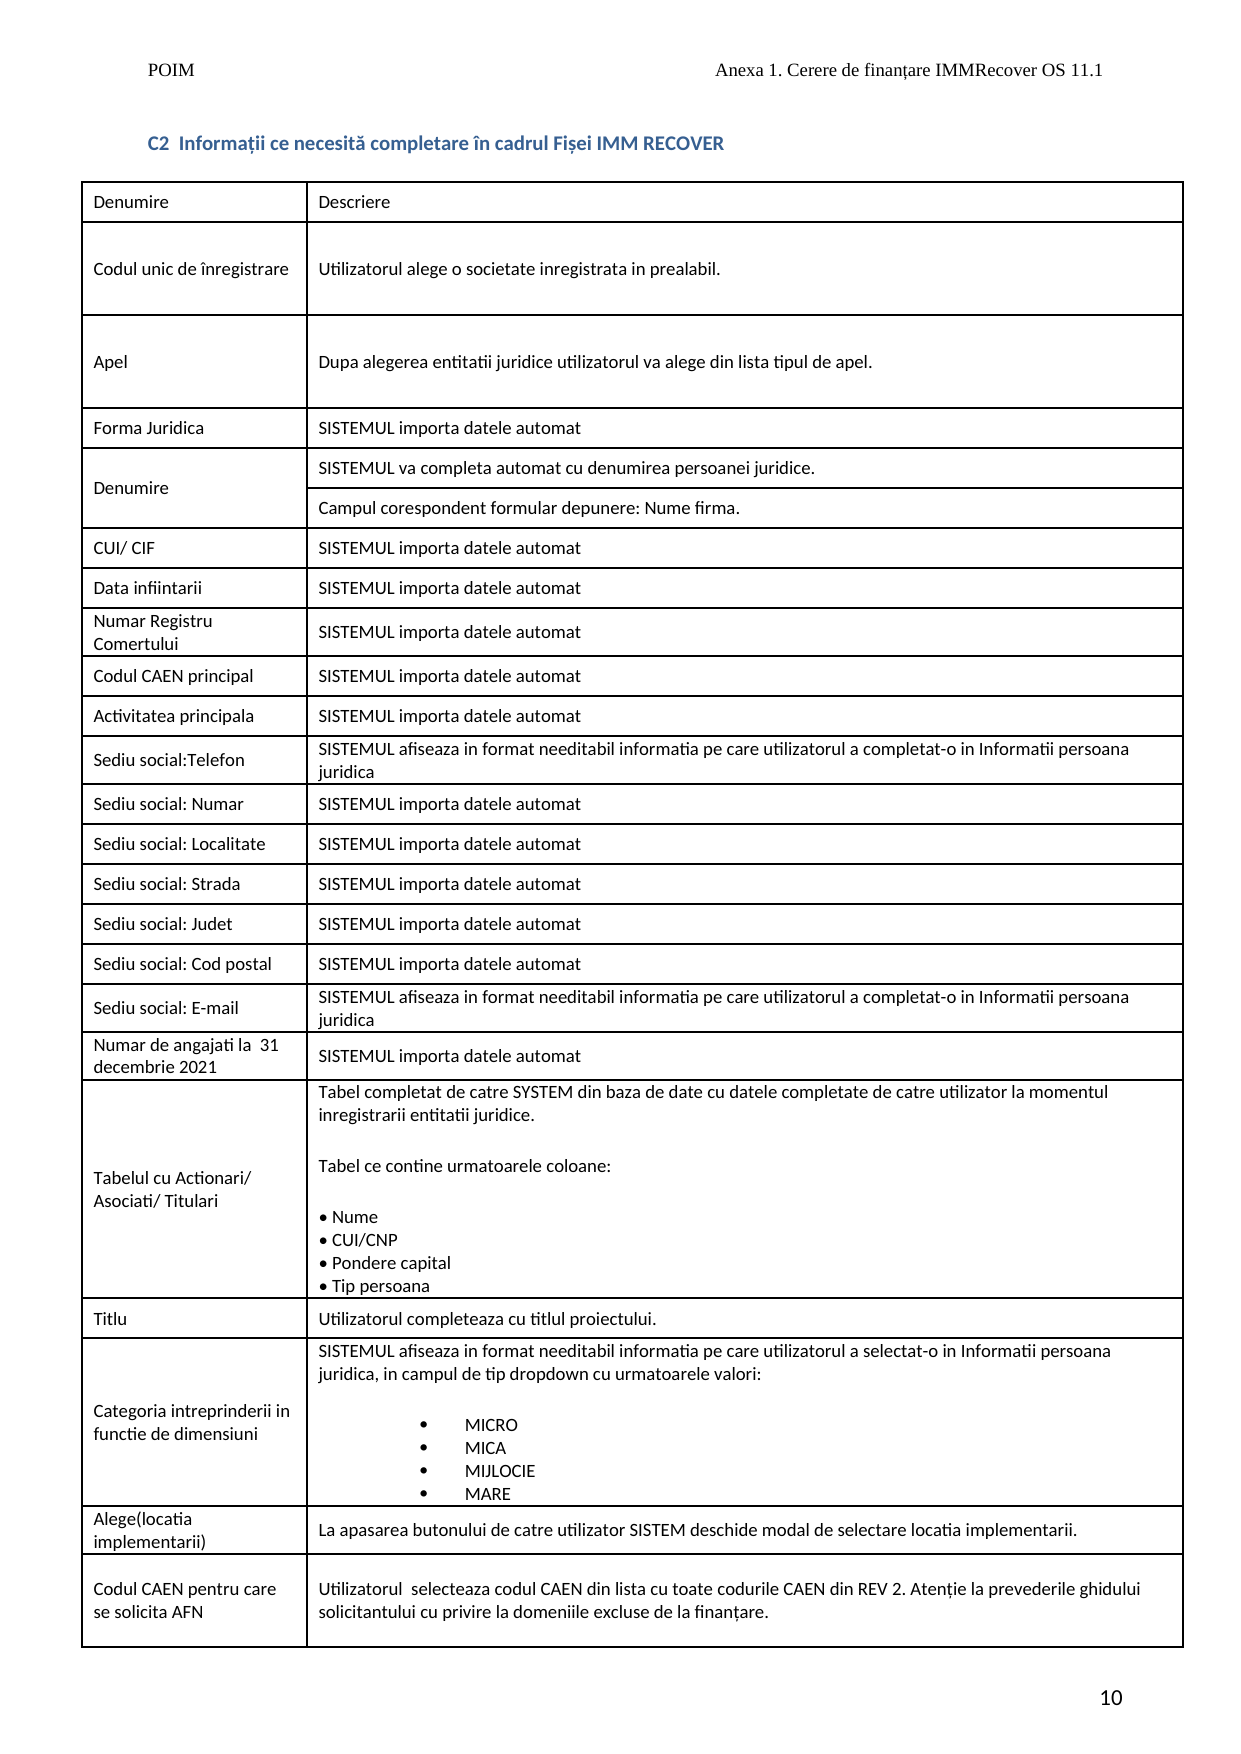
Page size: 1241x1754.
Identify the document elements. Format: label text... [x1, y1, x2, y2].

table_cell Sediu social: Cod postal [83, 945, 306, 983]
table_cell Activitatea principala [83, 697, 306, 735]
table_header Denumire [83, 183, 306, 221]
table_cell CUI/ CIF [83, 529, 306, 567]
table_cell Denumire [83, 449, 306, 527]
table_cell Sediu social: Localitate [83, 825, 306, 863]
table_cell Forma Juridica [83, 409, 306, 447]
table_cell SISTEMUL afiseaza in format needitabil informatia pe care utilizatorul a completat-o in Informatii persoana juridica [308, 985, 1182, 1031]
table_cell Sediu social:Telefon [83, 737, 306, 783]
table_cell SISTEMUL importa datele automat [308, 529, 1182, 567]
table_cell SISTEMUL importa datele automat [308, 785, 1182, 823]
table_cell SISTEMUL importa datele automat [308, 569, 1182, 607]
table_cell Numar de angajati la 31 decembrie 2021 [83, 1033, 306, 1079]
table_cell SISTEMUL afiseaza in format needitabil informatia pe care utilizatorul a completat-o in Informatii persoana juridica [308, 737, 1182, 783]
table_cell Sediu social: Strada [83, 865, 306, 903]
table_cell SISTEMUL afiseaza in format needitabil informatia pe care utilizatorul a selectat-o in Informatii persoana juridica, in campul de tip dropdown cu urmatoarele valori:  MICRO  MICA  MIJLOCIE  MARE [308, 1339, 1182, 1505]
table_cell La apasarea butonului de catre utilizator SISTEM deschide modal de selectare locatia implementarii. [308, 1507, 1182, 1553]
table_cell Sediu social: E-mail [83, 985, 306, 1031]
table_cell SISTEMUL importa datele automat [308, 1033, 1182, 1079]
table_cell SISTEMUL importa datele automat [308, 609, 1182, 655]
table_cell Alege(locatia implementarii) [83, 1507, 306, 1553]
table_cell Sediu social: Numar [83, 785, 306, 823]
table_cell SISTEMUL va completa automat cu denumirea persoanei juridice. [308, 449, 1182, 487]
table_cell SISTEMUL importa datele automat [308, 657, 1182, 695]
table_cell SISTEMUL importa datele automat [308, 905, 1182, 943]
subtitle C2 Informații ce necesită completare în cadrul Fișei IMM RECOVER [148, 130, 1122, 156]
table_cell Utilizatorul completeaza cu titlul proiectului. [308, 1299, 1182, 1337]
table_cell Codul CAEN principal [83, 657, 306, 695]
table_cell Tabelul cu Actionari/ Asociati/ Titulari [83, 1081, 306, 1297]
table_cell SISTEMUL importa datele automat [308, 825, 1182, 863]
table_cell Codul CAEN pentru care se solicita AFN [83, 1555, 306, 1646]
table_cell Numar Registru Comertului [83, 609, 306, 655]
table_header Descriere [308, 183, 1182, 221]
table_cell Codul unic de înregistrare [83, 223, 306, 314]
table_cell Apel [83, 316, 306, 407]
table_cell SISTEMUL importa datele automat [308, 865, 1182, 903]
table_cell SISTEMUL importa datele automat [308, 697, 1182, 735]
table_cell SISTEMUL importa datele automat [308, 409, 1182, 447]
table_cell SISTEMUL importa datele automat [308, 945, 1182, 983]
table_cell Tabel completat de catre SYSTEM din baza de date cu datele completate de catre utilizator la momentul inregistrarii entitatii juridice. Tabel ce contine urmatoarele coloane: • Nume • CUI/CNP • Pondere capital • Tip persoana [308, 1081, 1182, 1297]
table_cell Utilizatorul selecteaza codul CAEN din lista cu toate codurile CAEN din REV 2. Atenție la prevederile ghidului solicitantului cu privire la domeniile excluse de la finanțare. [308, 1555, 1182, 1646]
table_cell Sediu social: Judet [83, 905, 306, 943]
table_cell Utilizatorul alege o societate inregistrata in prealabil. [308, 223, 1182, 314]
table_cell Titlu [83, 1299, 306, 1337]
table_cell Data infiintarii [83, 569, 306, 607]
table_cell Campul corespondent formular depunere: Nume firma. [308, 489, 1182, 527]
table_cell Dupa alegerea entitatii juridice utilizatorul va alege din lista tipul de apel. [308, 316, 1182, 407]
table_cell Categoria intreprinderii in functie de dimensiuni [83, 1339, 306, 1505]
